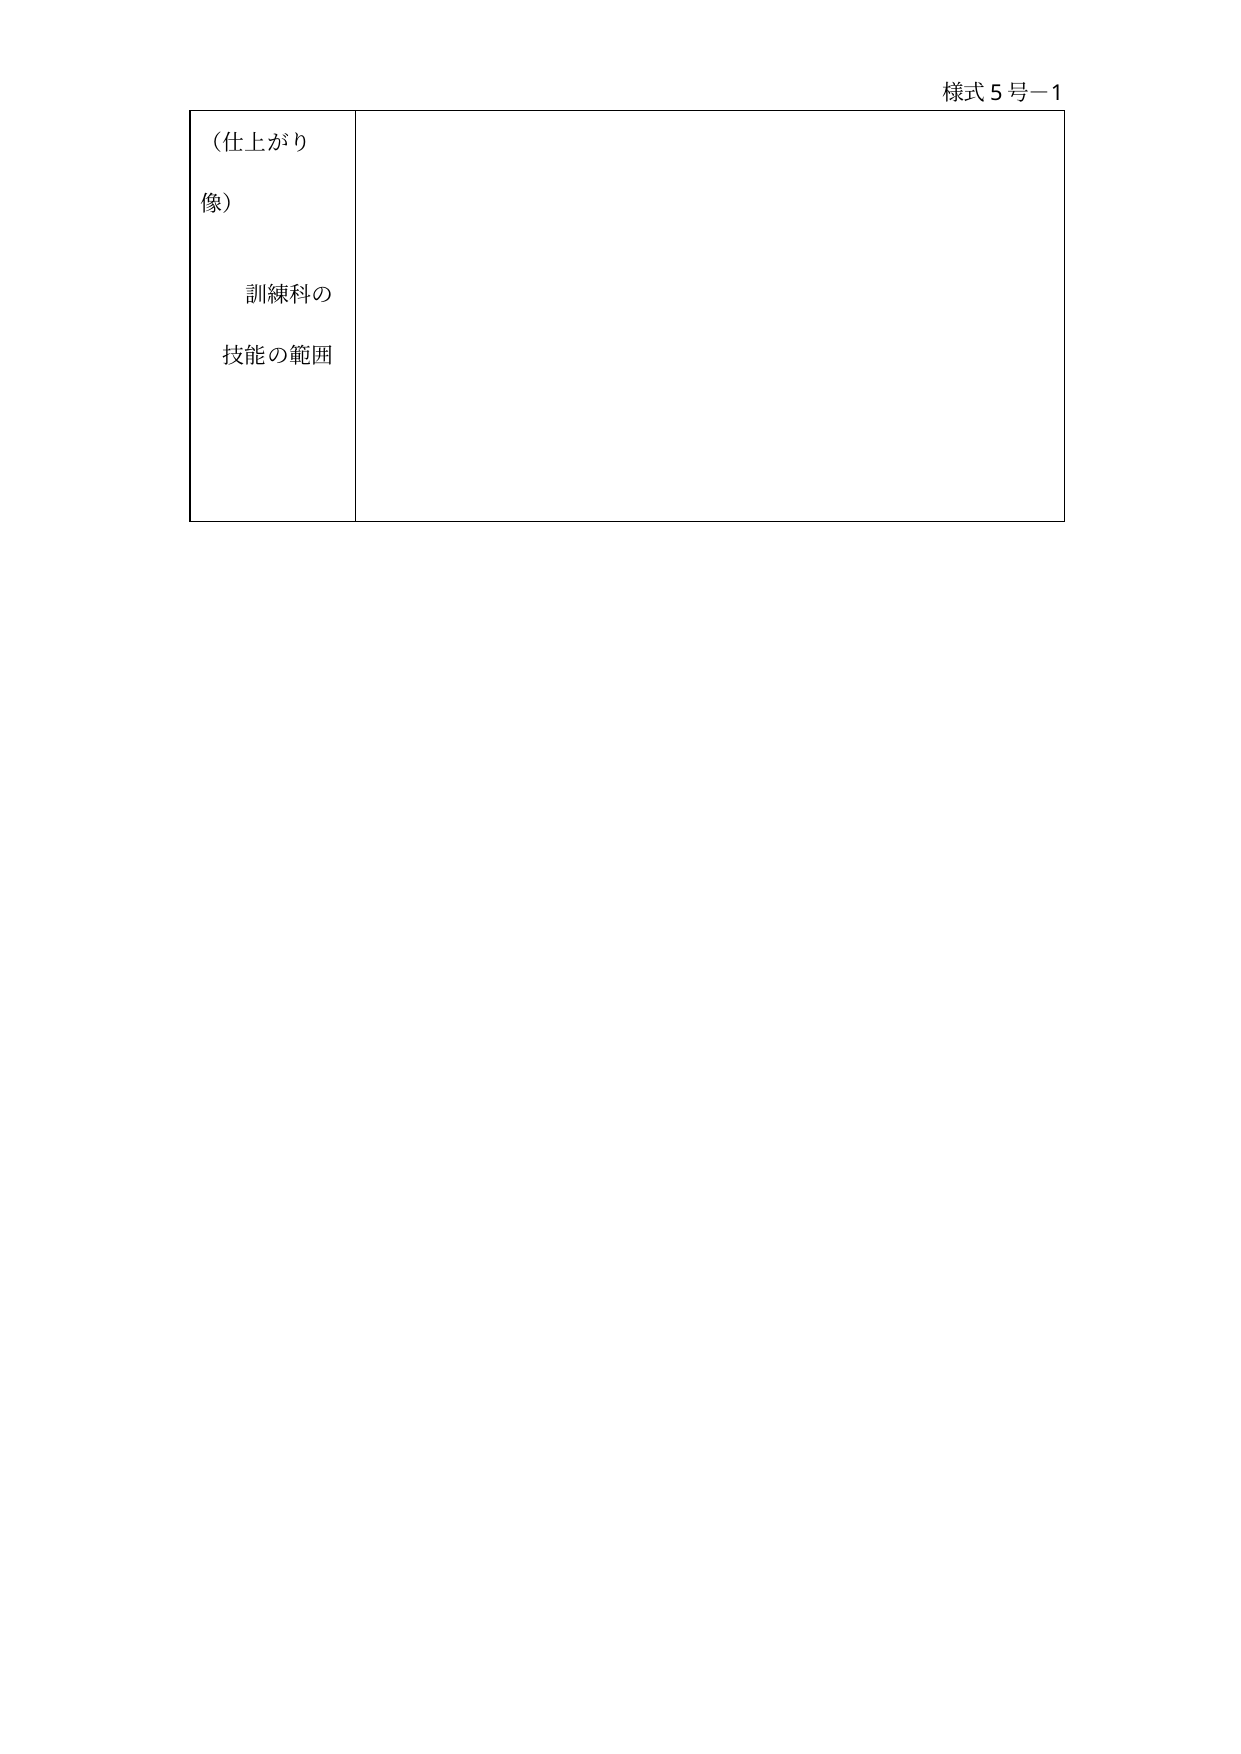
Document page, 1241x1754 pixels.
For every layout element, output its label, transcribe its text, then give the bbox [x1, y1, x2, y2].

table_cell （仕上がり像） 訓練科の 技能の範囲 [191, 111, 355, 521]
table_cell [356, 111, 1064, 521]
